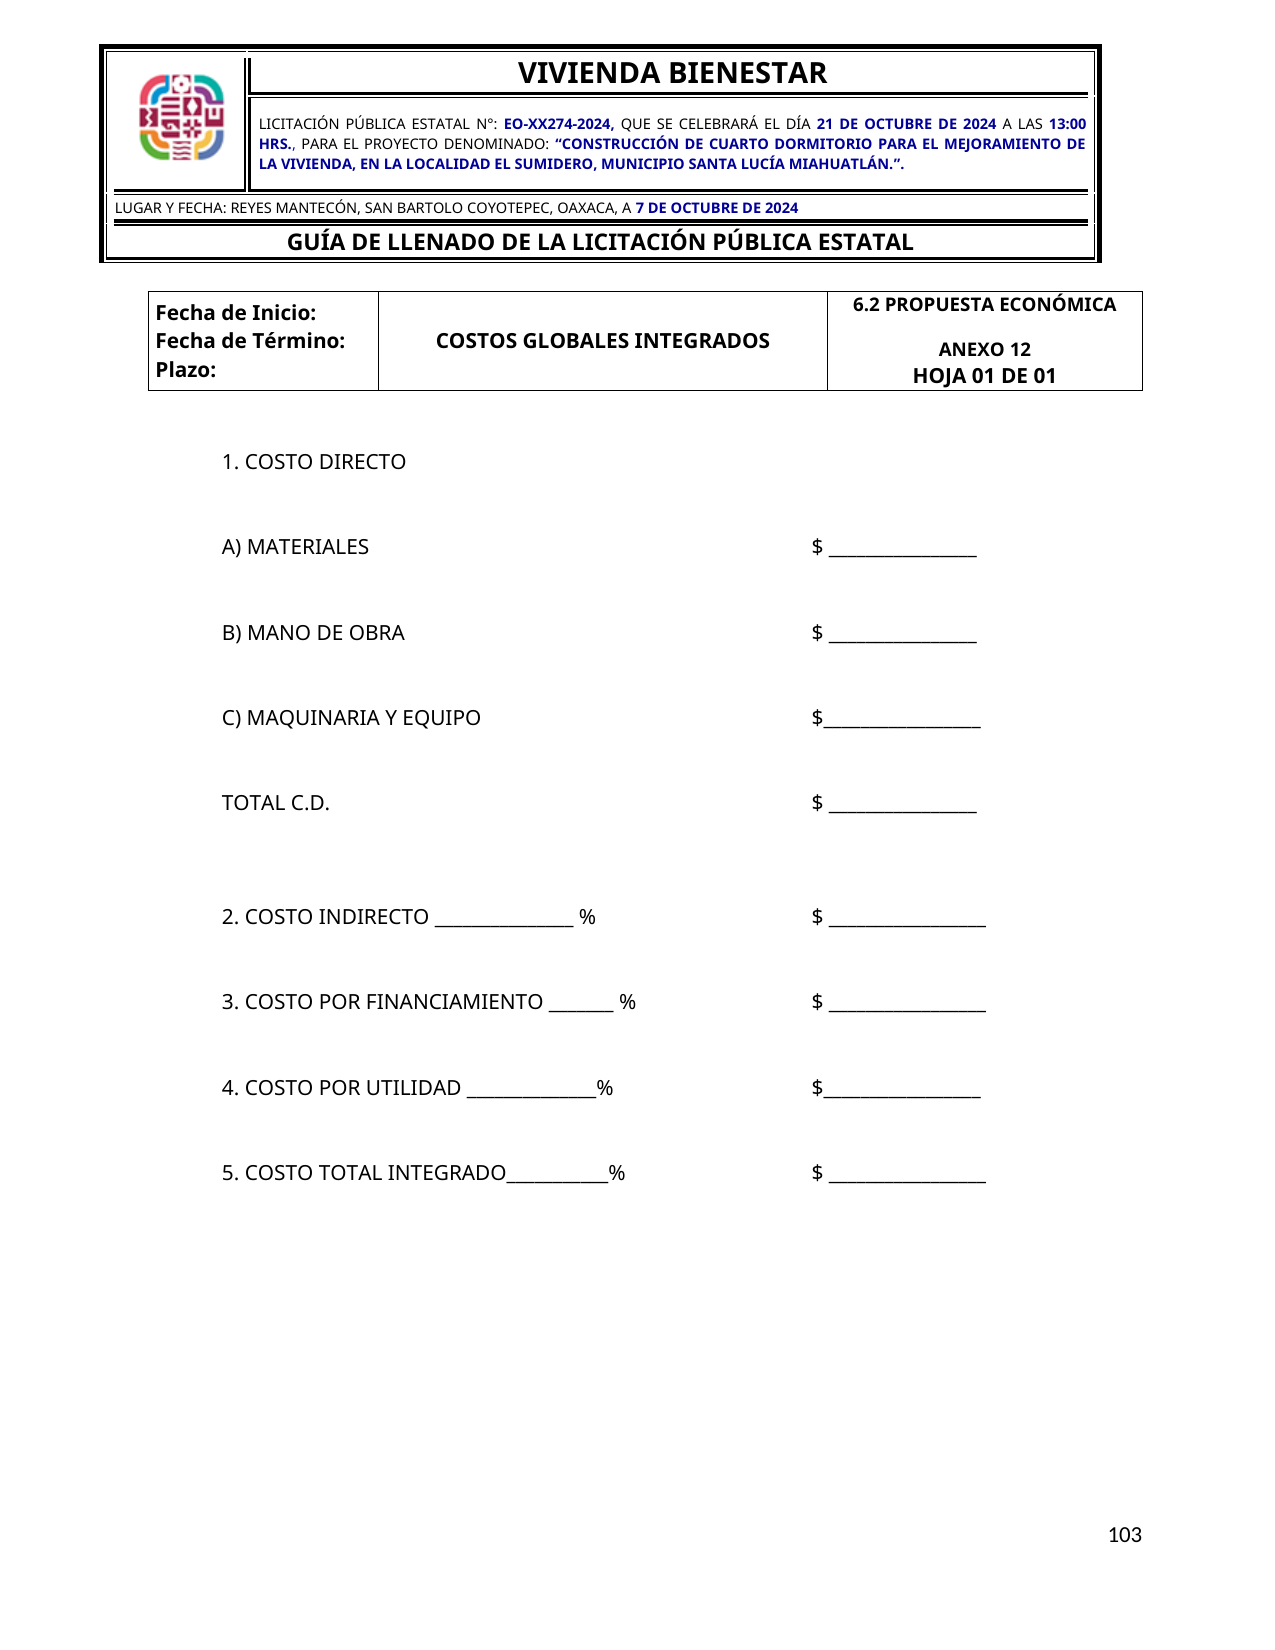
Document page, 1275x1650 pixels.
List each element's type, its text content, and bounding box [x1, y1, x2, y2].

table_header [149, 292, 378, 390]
text TOTAL C.D. $ ________________ [148, 788, 1142, 817]
text C) MAQUINARIA Y EQUIPO $_________________ [222, 703, 1142, 732]
text 2. COSTO INDIRECTO _______________ % $ _________________ [148, 902, 1142, 931]
text 5. COSTO TOTAL INTEGRADO___________% $ _________________ [148, 1158, 1142, 1187]
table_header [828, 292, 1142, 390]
text 4. COSTO POR UTILIDAD ______________% $_________________ [148, 1073, 1142, 1101]
text B) MANO DE OBRA $ ________________ [222, 618, 1142, 646]
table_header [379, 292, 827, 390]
text A) MATERIALES $ ________________ [148, 532, 1142, 561]
picture [128, 66, 235, 166]
text 1. COSTO DIRECTO [148, 447, 1142, 476]
text 3. COSTO POR FINANCIAMIENTO _______ % $ _________________ [148, 987, 1142, 1016]
